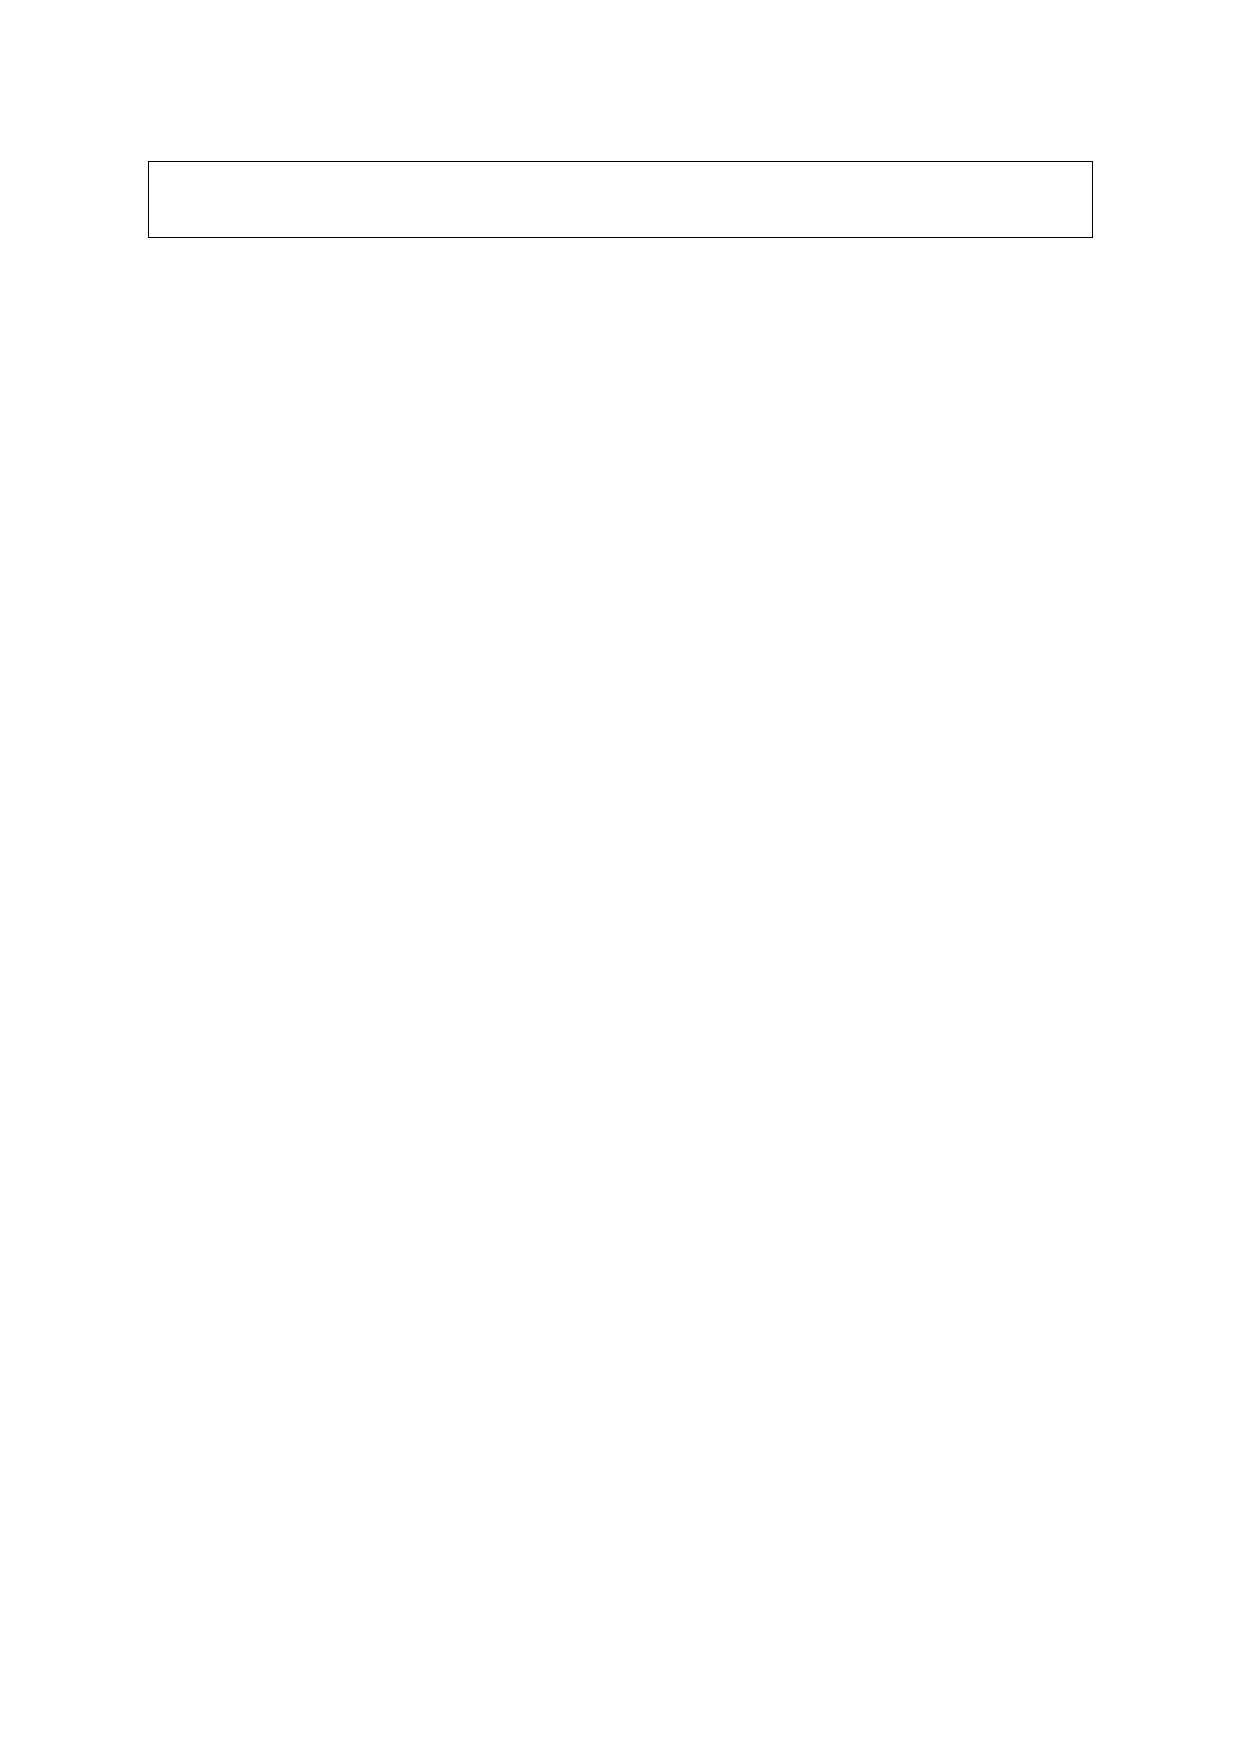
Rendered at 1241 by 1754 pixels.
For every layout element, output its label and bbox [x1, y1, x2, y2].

table_header [149, 162, 1092, 237]
